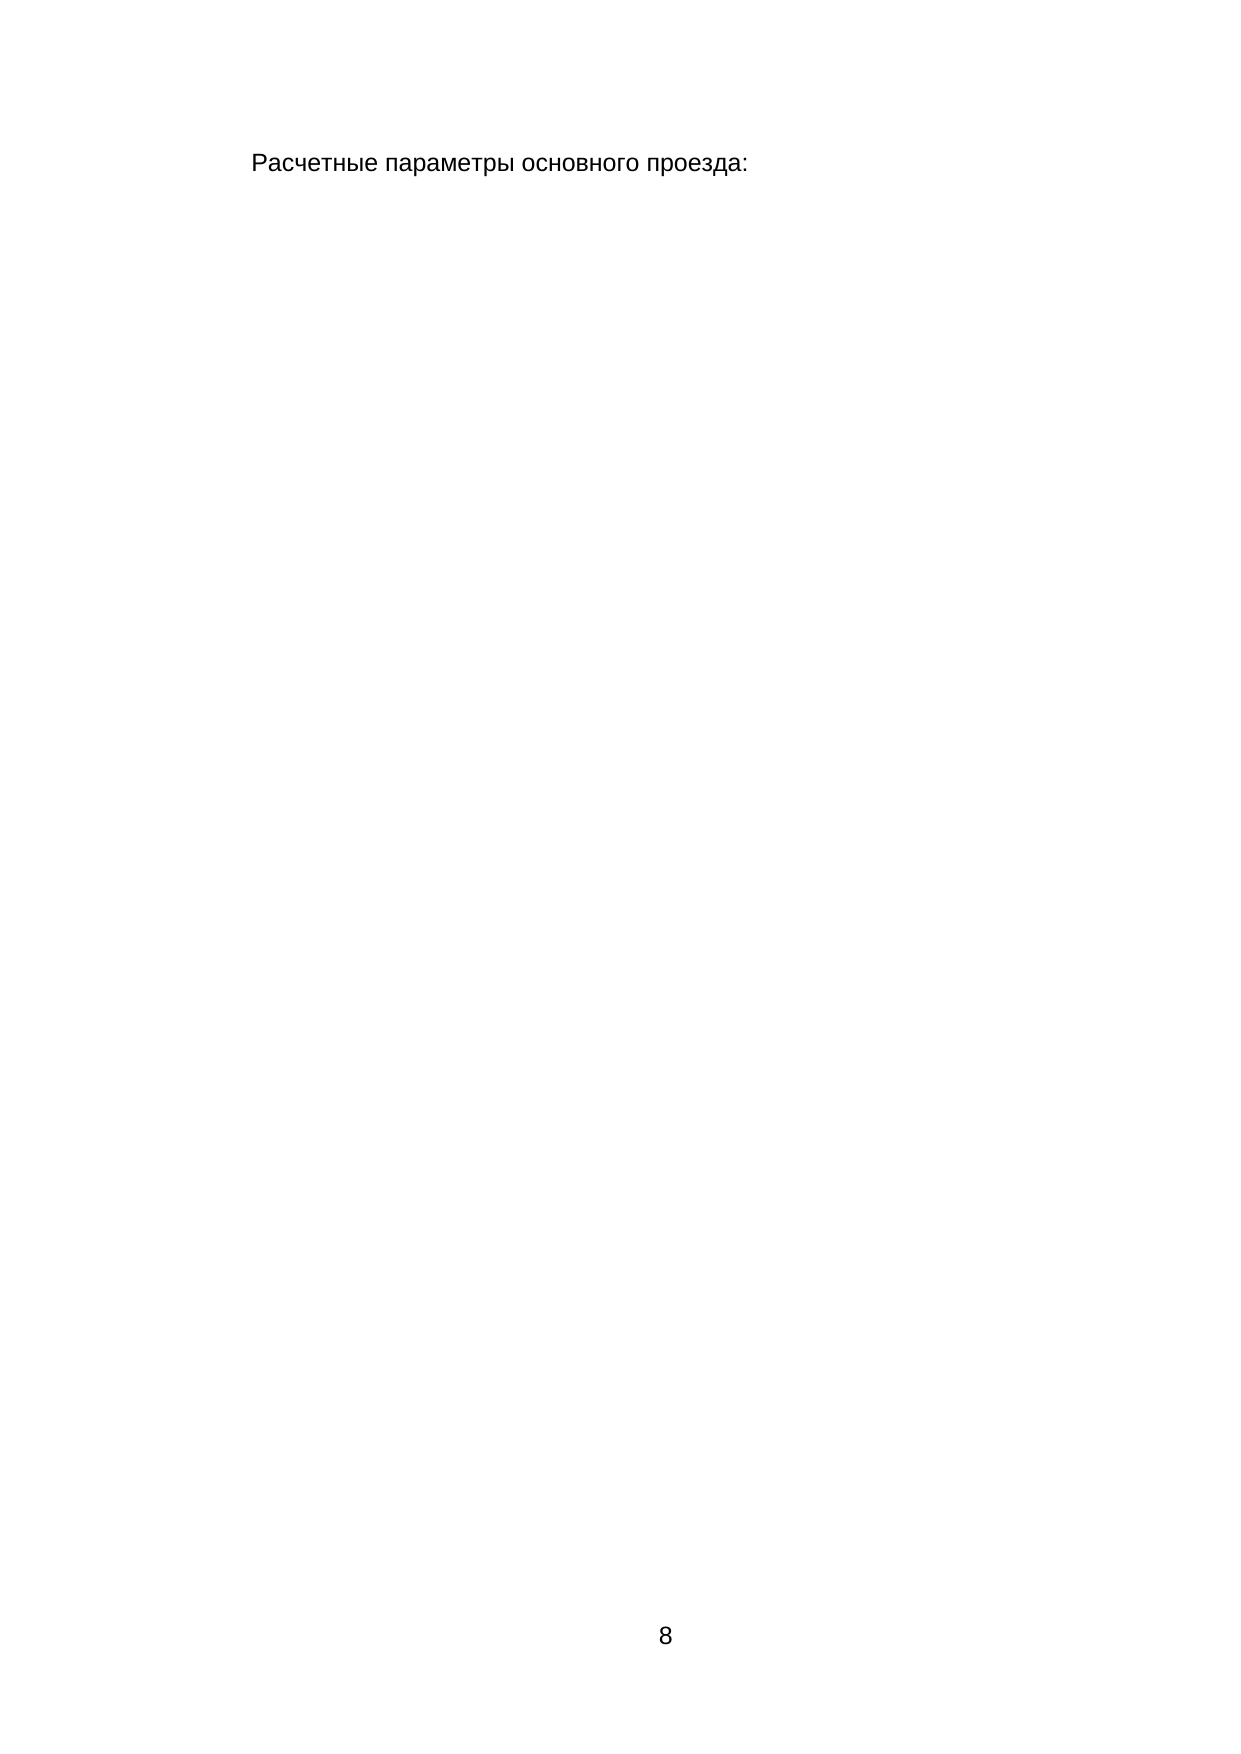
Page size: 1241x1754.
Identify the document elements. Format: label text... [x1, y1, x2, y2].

text Расчетные параметры основного проезда: [251, 148, 1192, 177]
